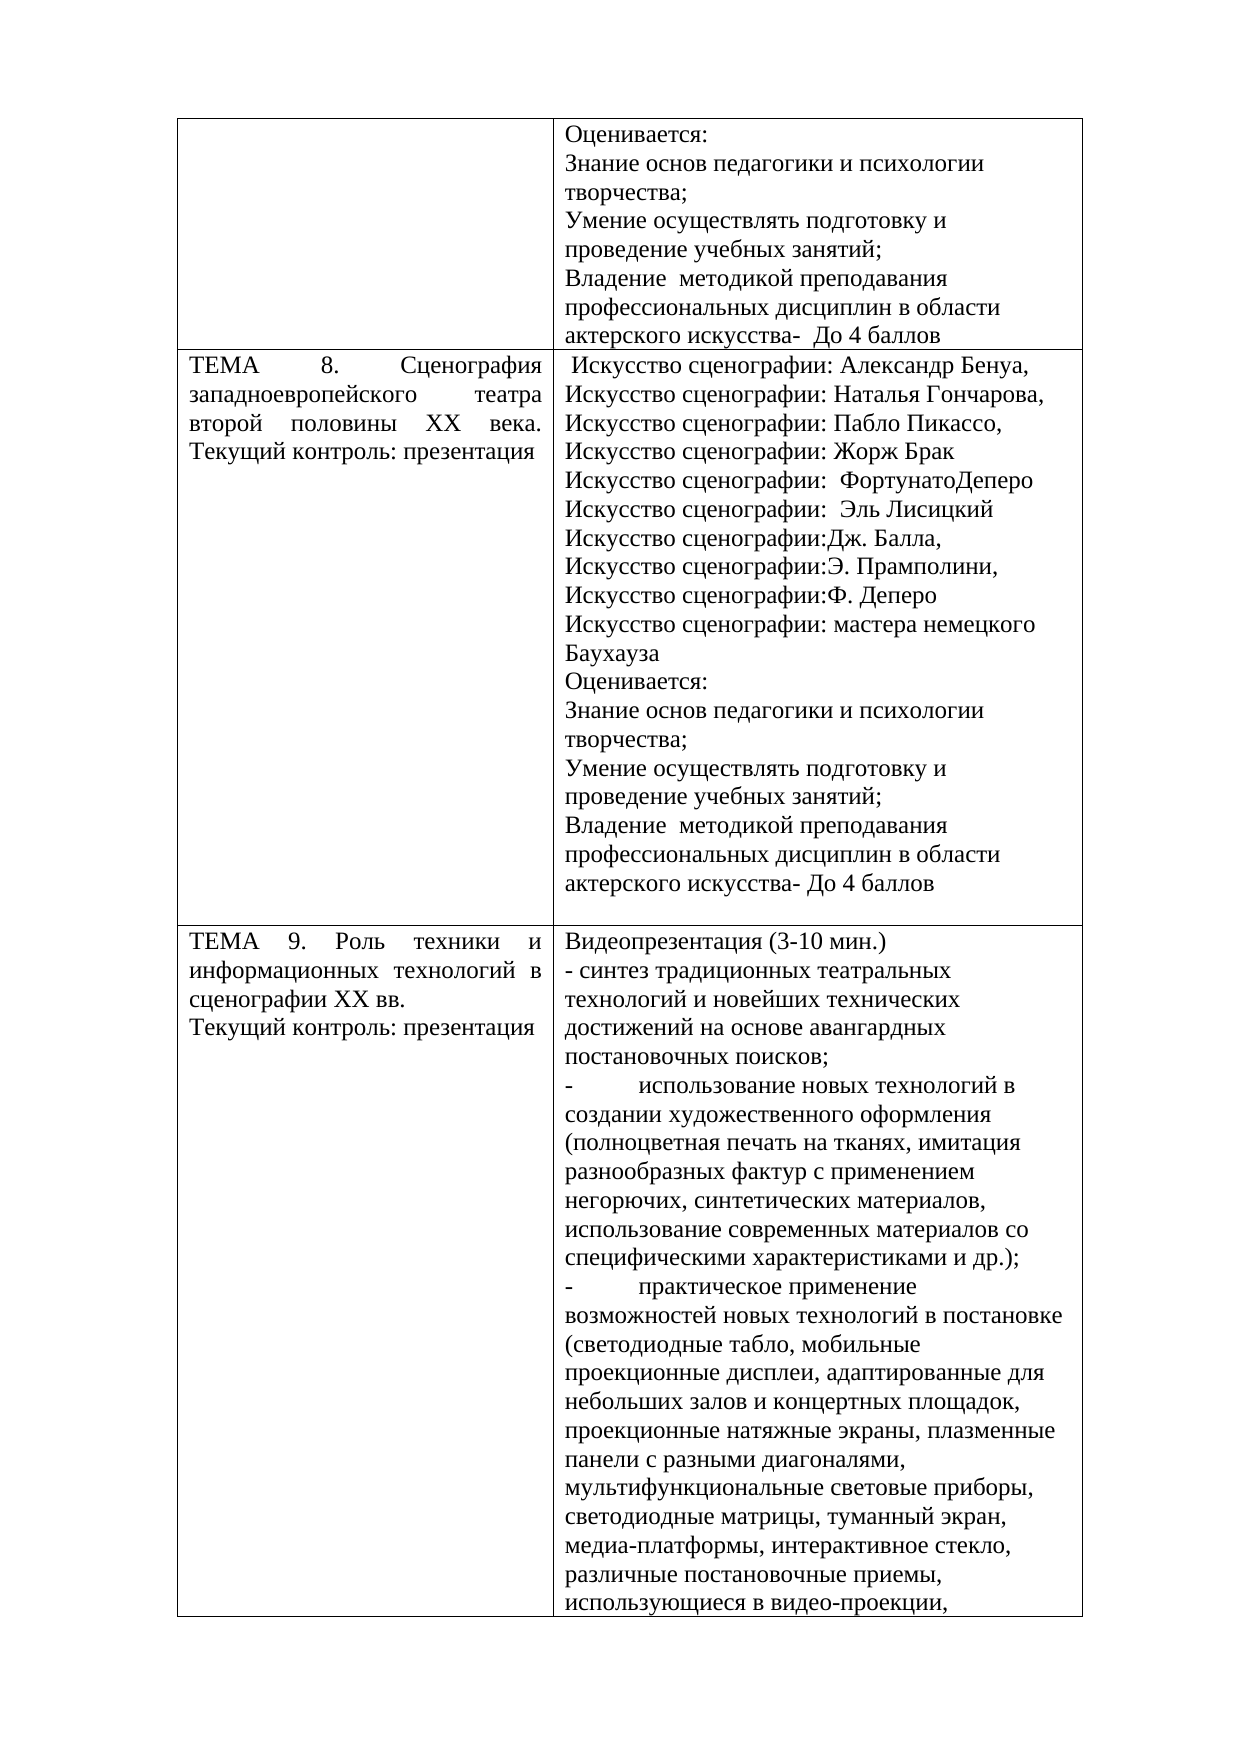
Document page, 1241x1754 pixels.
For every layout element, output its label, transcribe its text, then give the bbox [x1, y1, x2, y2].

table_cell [178, 119, 553, 349]
table_cell ТЕМА 8. Сценография западноевропейского театра второй половины XX века. Текущий контроль: презентация [178, 350, 553, 925]
table_cell Искусство сценографии: Александр Бенуа, Искусство сценографии: Наталья Гончарова, Искусство сценографии: Пабло Пикассо, Искусство сценографии: Жорж Брак Искусство сценографии: ФортунатоДеперо Искусство сценографии: Эль Лисицкий Искусство сценографии:Дж. Балла, Искусство сценографии:Э. Прамполини, Искусство сценографии:Ф. Деперо Искусство сценографии: мастера немецкого Баухауза Оценивается: Знание основ педагогики и психологии творчества; Умение осуществлять подготовку и проведение учебных занятий; Владение методикой преподавания профессиональных дисциплин в области актерского искусства- До 4 баллов [554, 350, 1082, 925]
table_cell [178, 926, 553, 1616]
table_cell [554, 119, 1082, 349]
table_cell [554, 926, 1082, 1616]
